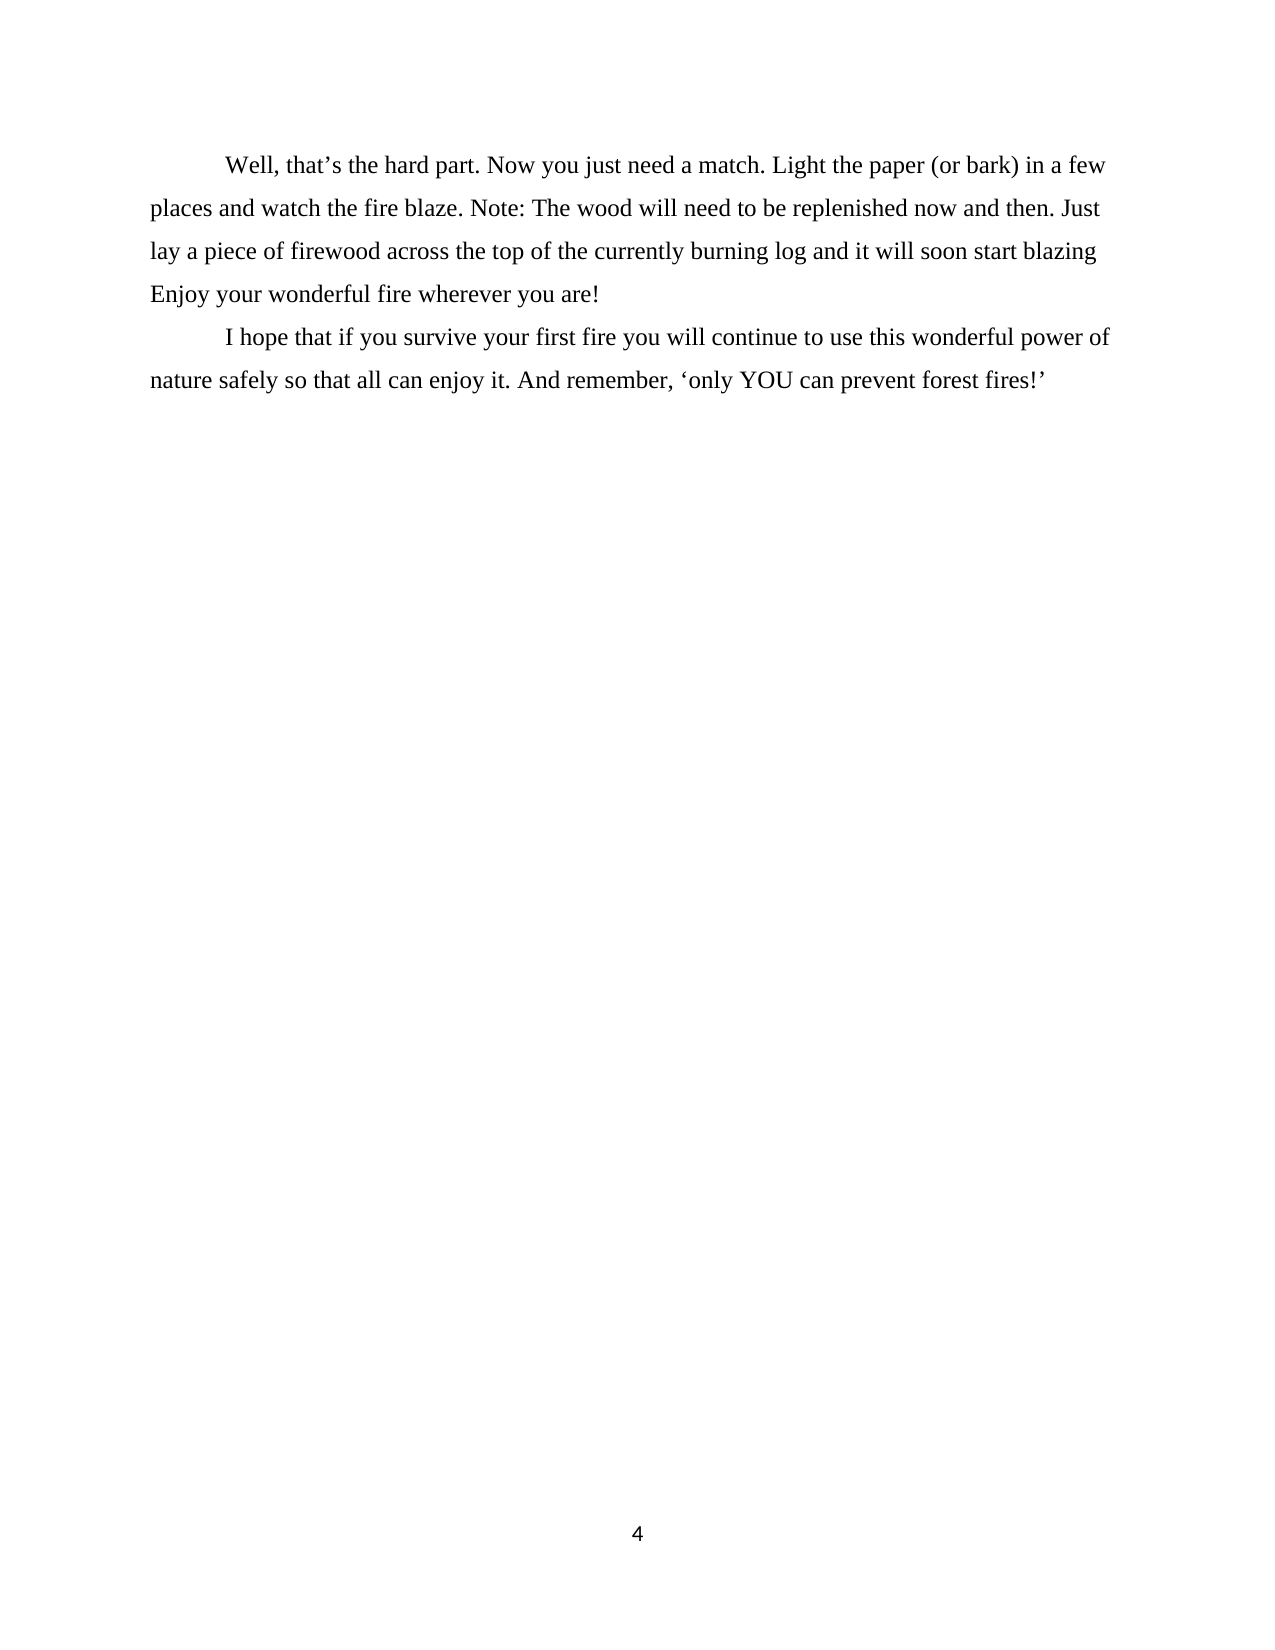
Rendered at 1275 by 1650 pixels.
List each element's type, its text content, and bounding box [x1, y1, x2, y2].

text I hope that if you survive your first fire you will continue to use this wonderful power of nature safely so that all can enjoy it. And remember, ‘only YOU can prevent forest fires!’ [150, 322, 1125, 394]
text Well, that’s the hard part. Now you just need a match. Light the paper (or bark) in a few places and watch the fire blaze. Note: The wood will need to be replenished now and then. Just lay a piece of firewood across the top of the currently burning log and it will soon start blazing Enjoy your wonderful fire wherever you are! [150, 150, 1125, 308]
